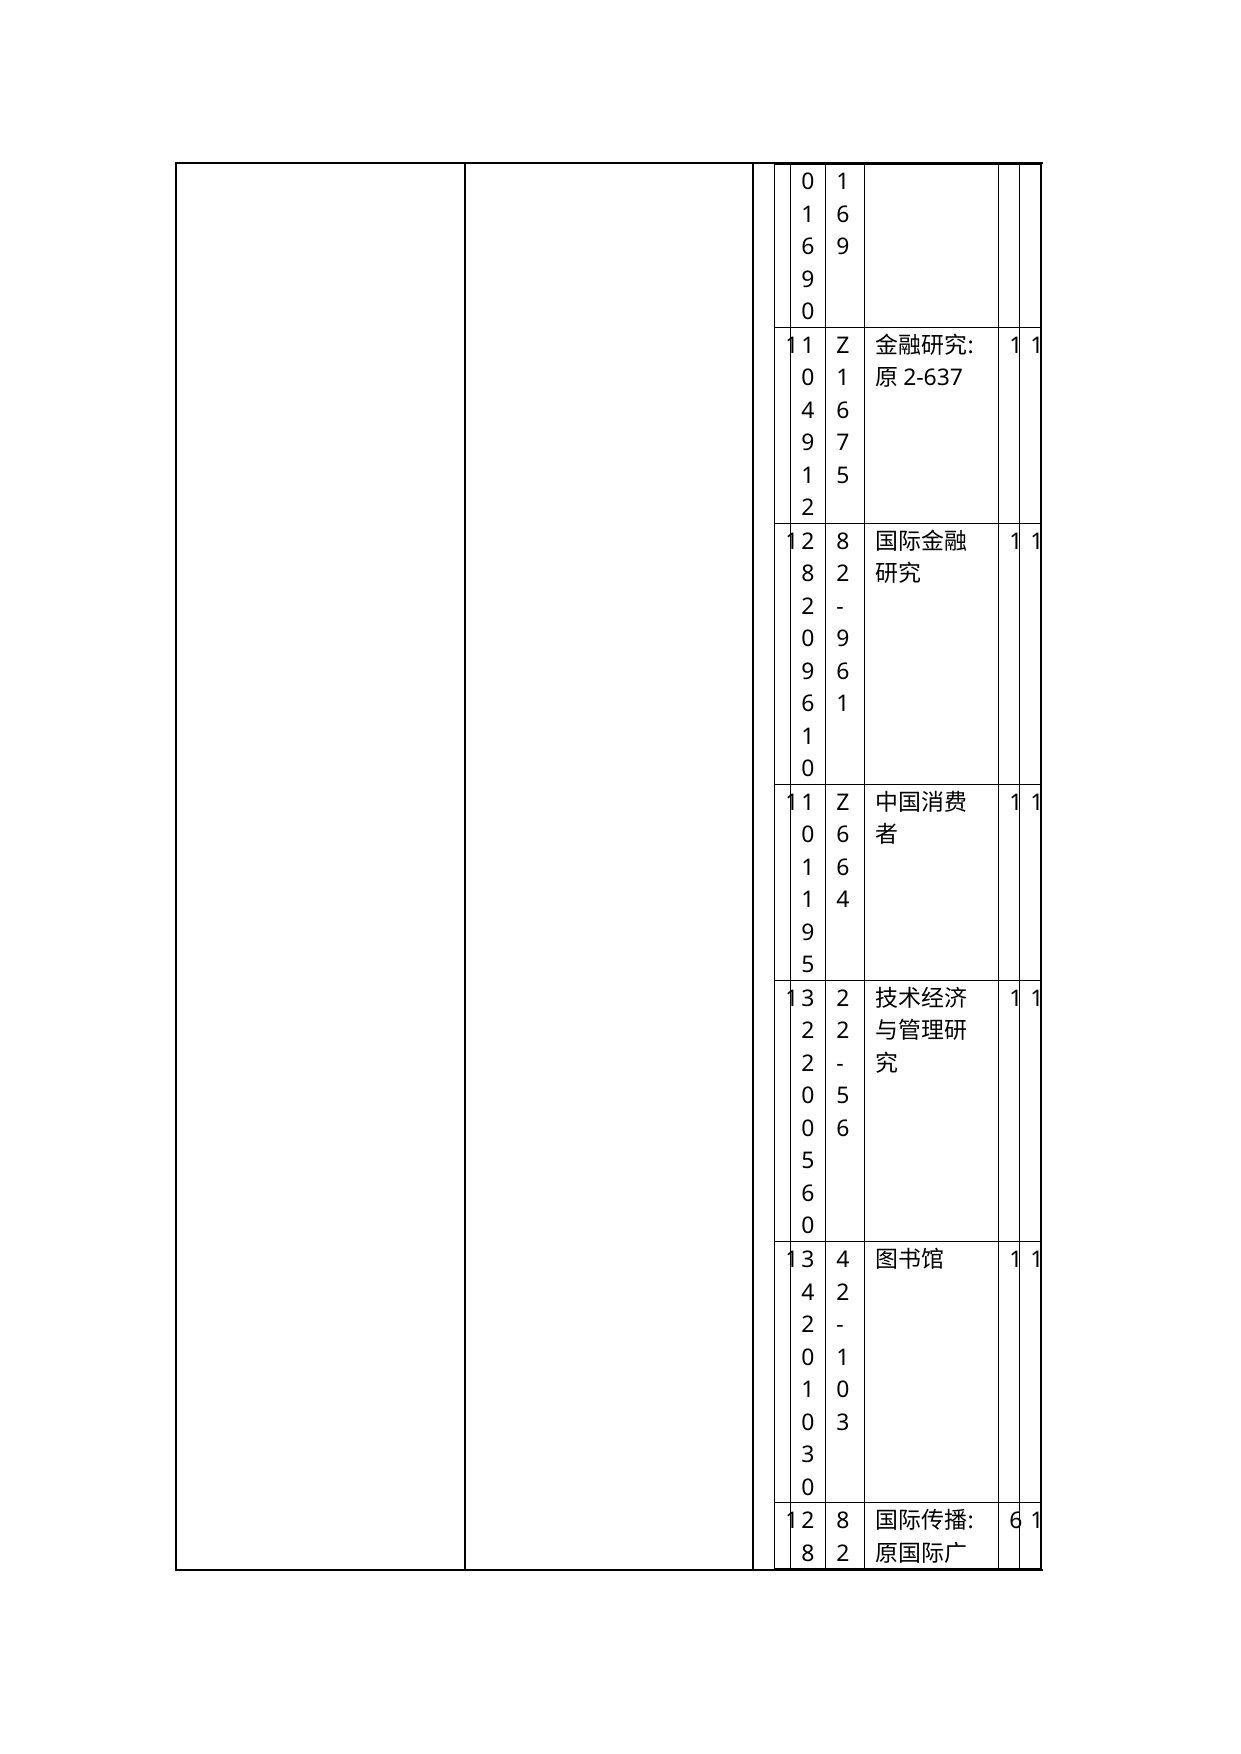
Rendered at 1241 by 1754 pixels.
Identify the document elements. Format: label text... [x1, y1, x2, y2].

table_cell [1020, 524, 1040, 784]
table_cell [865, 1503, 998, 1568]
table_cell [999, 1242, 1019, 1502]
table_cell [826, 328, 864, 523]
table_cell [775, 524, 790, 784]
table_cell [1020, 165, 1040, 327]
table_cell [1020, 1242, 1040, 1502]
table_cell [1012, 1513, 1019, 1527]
table_cell [177, 164, 464, 1569]
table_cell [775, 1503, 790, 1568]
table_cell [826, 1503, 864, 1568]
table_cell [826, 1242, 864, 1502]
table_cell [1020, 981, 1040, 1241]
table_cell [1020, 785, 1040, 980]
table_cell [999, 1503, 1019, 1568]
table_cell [865, 165, 998, 327]
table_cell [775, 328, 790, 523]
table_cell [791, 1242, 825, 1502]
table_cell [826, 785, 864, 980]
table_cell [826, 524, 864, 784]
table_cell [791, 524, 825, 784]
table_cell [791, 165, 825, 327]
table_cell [865, 1242, 998, 1502]
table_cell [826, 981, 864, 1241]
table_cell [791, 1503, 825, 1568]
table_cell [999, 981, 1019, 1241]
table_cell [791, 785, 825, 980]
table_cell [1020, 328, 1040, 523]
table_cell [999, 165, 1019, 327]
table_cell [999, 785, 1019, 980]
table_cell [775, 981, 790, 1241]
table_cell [754, 164, 774, 1569]
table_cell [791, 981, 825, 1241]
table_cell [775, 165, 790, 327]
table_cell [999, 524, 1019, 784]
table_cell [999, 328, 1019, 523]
table_cell 1 [466, 164, 752, 1569]
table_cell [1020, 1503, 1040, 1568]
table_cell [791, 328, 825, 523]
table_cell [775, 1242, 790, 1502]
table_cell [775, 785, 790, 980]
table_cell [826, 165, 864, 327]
